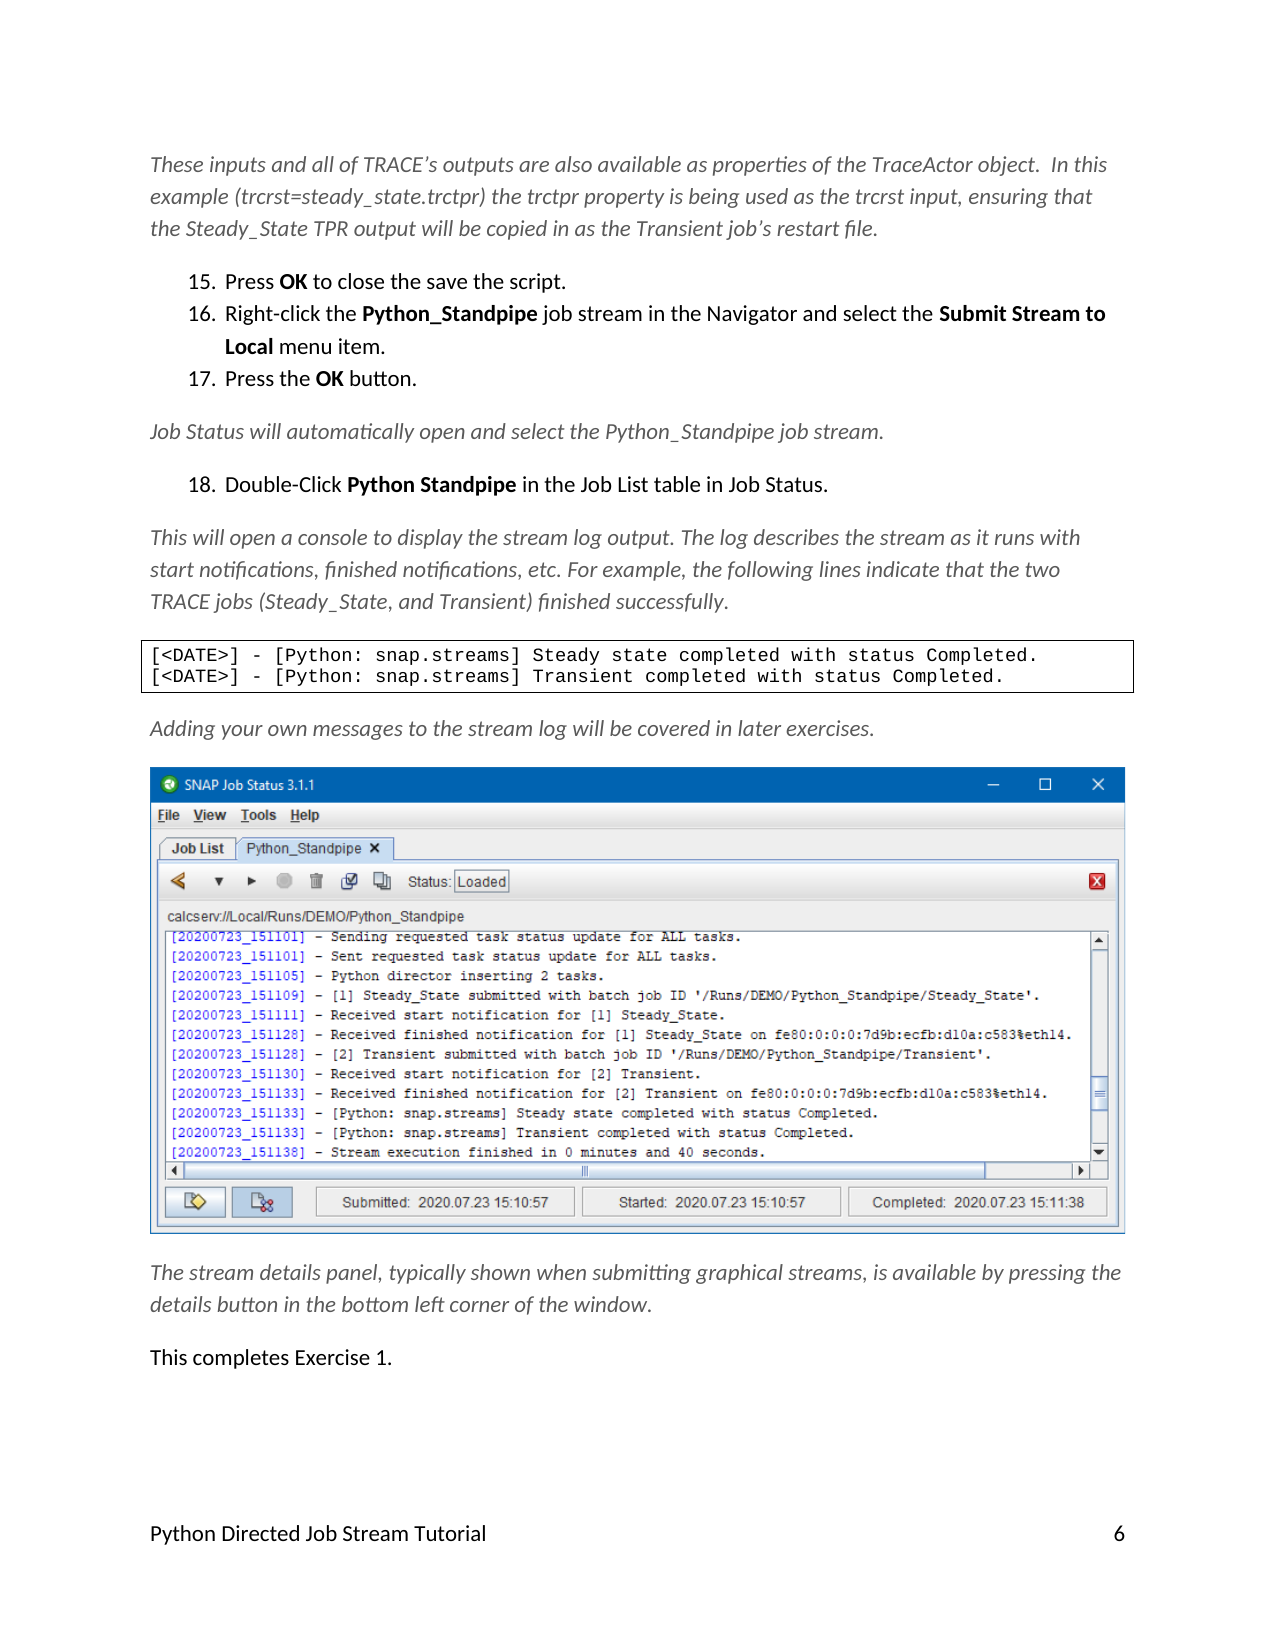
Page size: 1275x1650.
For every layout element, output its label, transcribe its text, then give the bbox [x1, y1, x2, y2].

text This completes Exercise 1. [150, 1343, 1125, 1372]
list Right-click the Python_Standpipe job stream in the Navigator and select the Submit Stream to Local menu item. [187, 299, 1125, 360]
text These inputs and all of TRACE’s outputs are also available as properties of the TraceActor object. In this example (trcrst=steady_state.trctpr) the trctpr property is being used as the trcrst input, ensuring that the Steady_State TPR output will be copied in as the Transient job’s restart file. [150, 150, 1125, 242]
text Adding your own messages to the stream log will be covered in later exercises. [150, 714, 1125, 742]
list Double-Click Python Standpipe in the Job List table in Job Status. [187, 470, 1125, 498]
text Job Status will automatically open and select the Python_Standpipe job stream. [150, 417, 1125, 445]
list Press the OK button. [187, 364, 1125, 392]
text [<DATE>] - [Python: snap.streams] Steady state completed with status Completed. [142, 641, 1133, 662]
text The stream details panel, typically shown when submitting graphical streams, is available by pressing the details button in the bottom left corner of the window. [150, 1258, 1125, 1318]
picture [150, 767, 1125, 1234]
text [<DATE>] - [Python: snap.streams] Transient completed with status Completed. [142, 662, 1133, 692]
text This will open a console to display the stream log output. The log describes the stream as it runs with start notifications, finished notifications, etc. For example, the following lines indicate that the two TRACE jobs (Steady_State, and Transient) finished successfully. [150, 523, 1125, 615]
list Press OK to close the save the script. [187, 267, 1125, 295]
